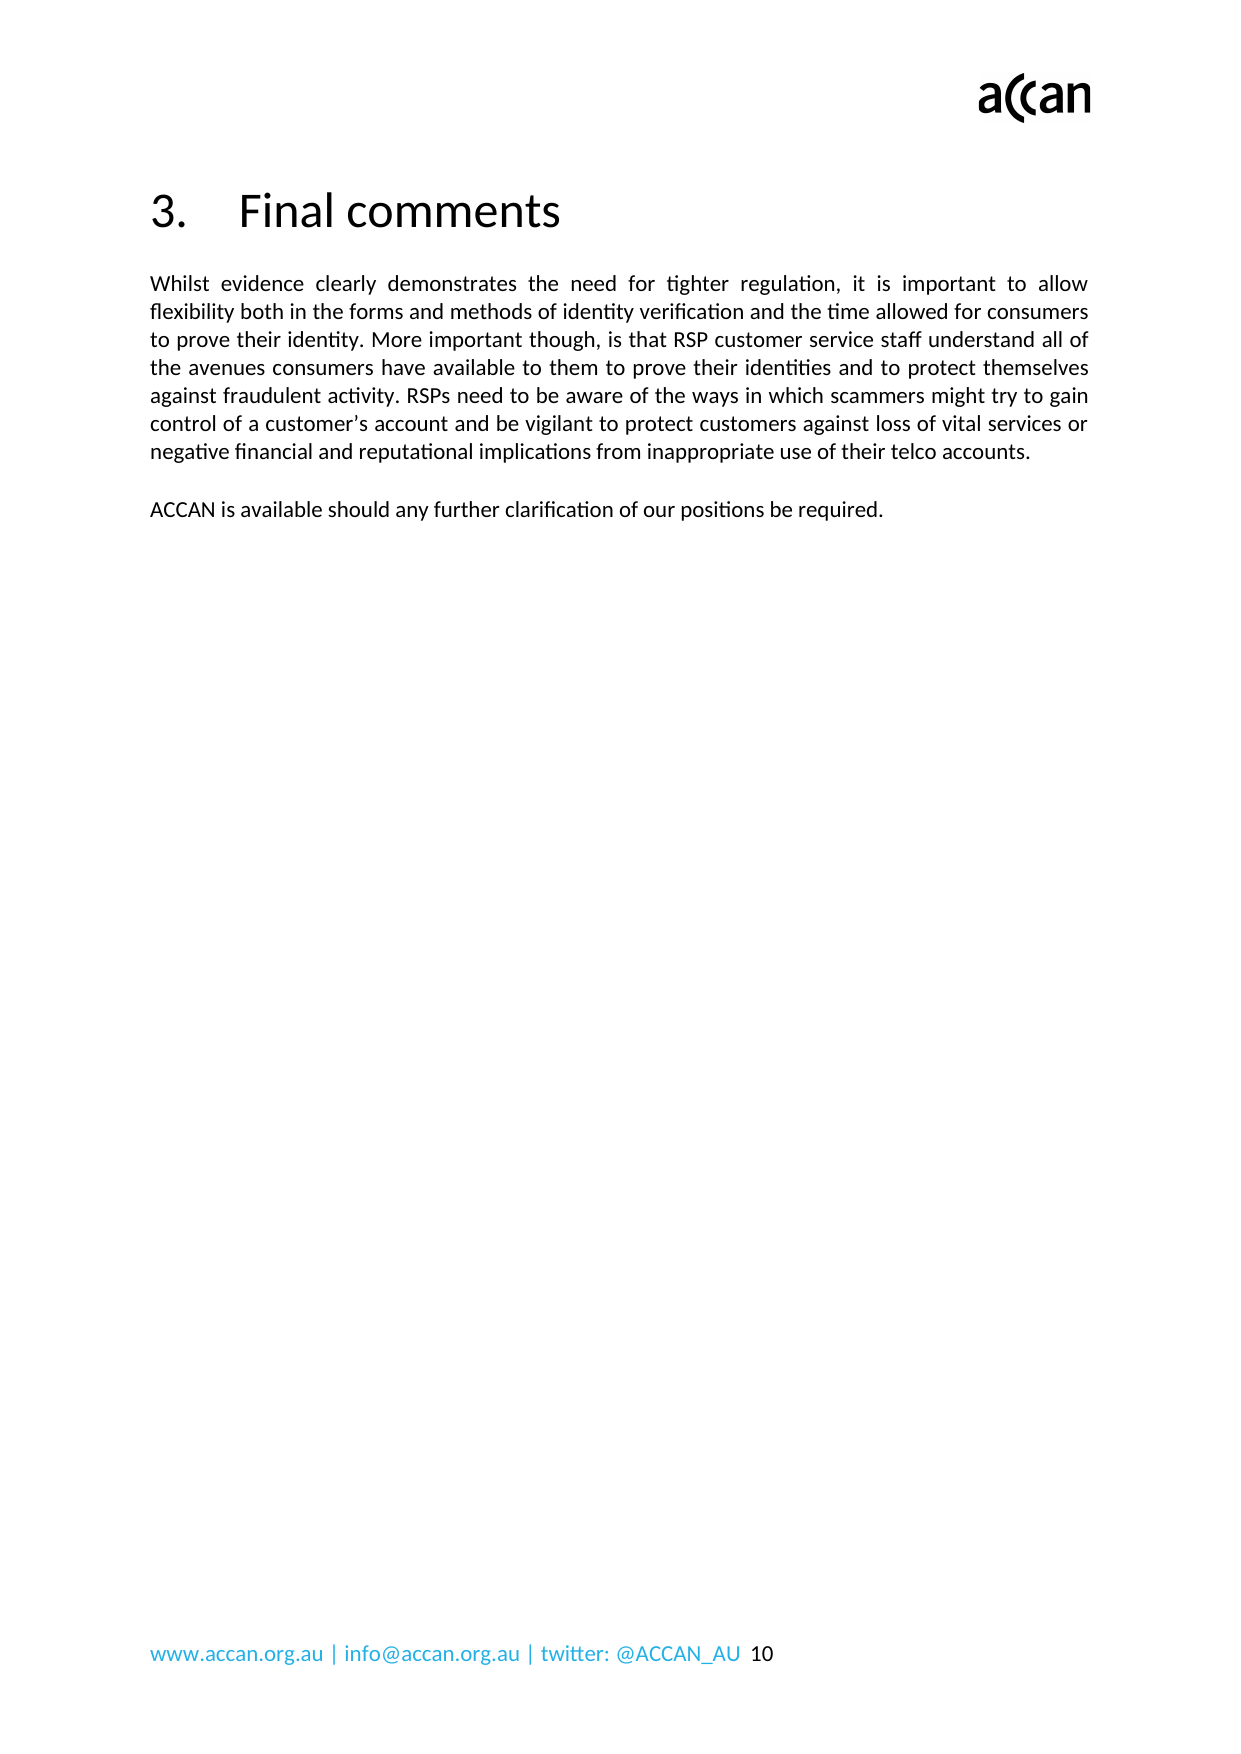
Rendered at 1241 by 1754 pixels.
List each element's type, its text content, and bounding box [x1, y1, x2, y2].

picture [978, 73, 1091, 123]
subtitle Final comments [150, 179, 1090, 240]
text ACCAN is available should any further clarification of our positions be required. [150, 495, 1090, 523]
text Whilst evidence clearly demonstrates the need for tighter regulation, it is important to allow flexibility both in the forms and methods of identity verification and the time allowed for consumers to prove their identity. More important though, is that RSP customer service staff understand all of the avenues consumers have available to them to prove their identities and to protect themselves against fraudulent activity. RSPs need to be aware of the ways in which scammers might try to gain control of a customer’s account and be vigilant to protect customers against loss of vital services or negative financial and reputational implications from inappropriate use of their telco accounts. [150, 269, 1090, 466]
